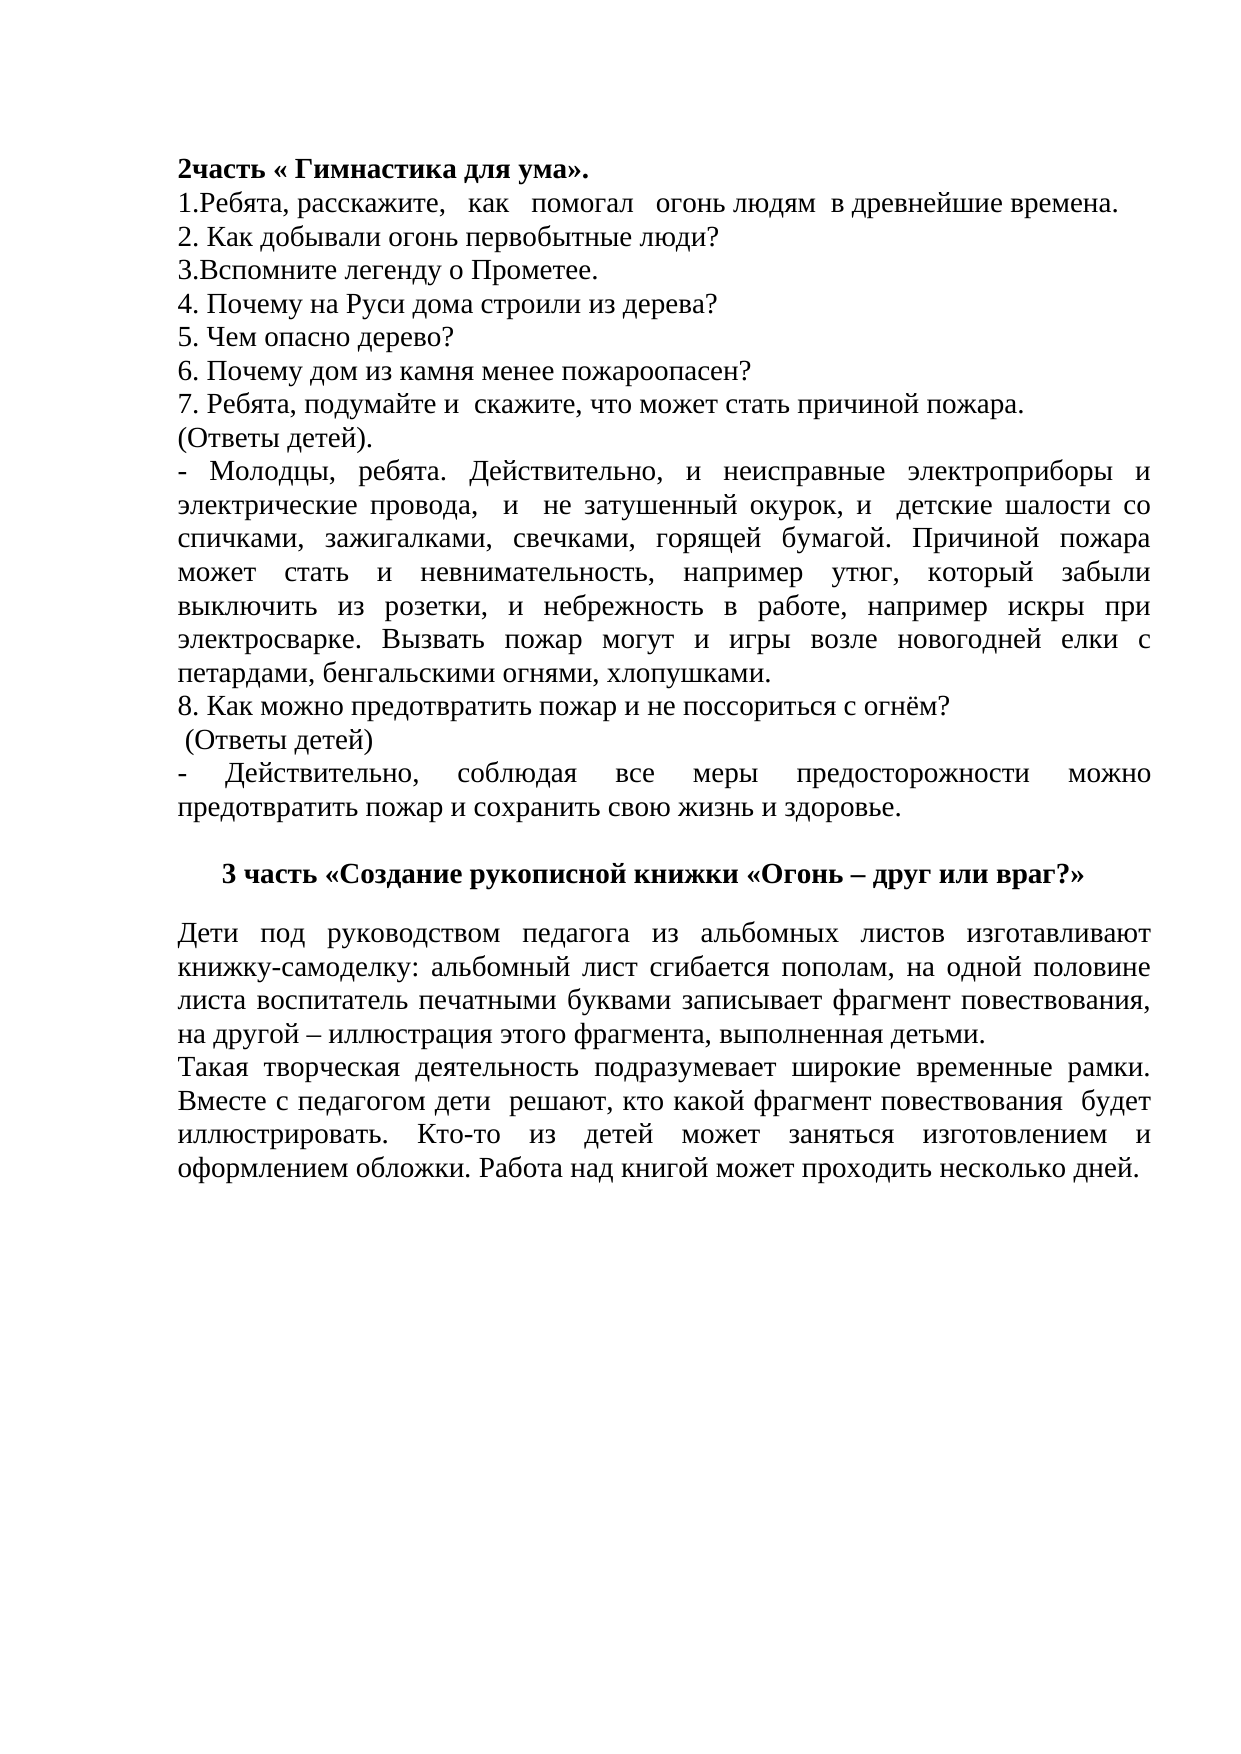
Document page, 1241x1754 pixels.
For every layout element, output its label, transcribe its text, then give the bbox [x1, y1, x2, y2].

text (Ответы детей) [177, 722, 1152, 755]
text (Ответы детей). [177, 420, 1152, 453]
text 4. Почему на Руси дома строили из дерева? [177, 286, 1152, 319]
text Такая творческая деятельность подразумевает широкие временные рамки. Вместе с педагогом дети решают, кто какой фрагмент повествования будет иллюстрировать. Кто-то из детей может заняться изготовлением и оформлением обложки. Работа над книгой может проходить несколько дней. [177, 1049, 1152, 1184]
text 8. Как можно предотвратить пожар и не поссориться с огнём? [177, 688, 1152, 722]
text Дети под руководством педагога из альбомных листов изготавливают книжку-самоделку: альбомный лист сгибается пополам, на одной половине листа воспитатель печатными буквами записывает фрагмент повествования, на другой – иллюстрация этого фрагмента, выполненная детьми. [177, 915, 1152, 1049]
text 2. Как добывали огонь первобытные люди? [177, 219, 1152, 252]
text - Молодцы, ребята. Действительно, и неисправные электроприборы и электрические провода, и не затушенный окурок, и детские шалости со спичками, зажигалками, свечками, горящей бумагой. Причиной пожара может стать и невнимательность, например утюг, который забыли выключить из розетки, и небрежность в работе, например искры при электросварке. Вызвать пожар могут и игры возле новогодней елки с петардами, бенгальскими огнями, хлопушками. [177, 453, 1152, 688]
text 3 часть «Создание рукописной книжки «Огонь – друг или враг?» [222, 856, 1152, 889]
text 2часть « Гимнастика для ума». [177, 152, 1152, 185]
text 3.Вспомните легенду о Прометее. [177, 252, 1152, 286]
text 7. Ребята, подумайте и скажите, что может стать причиной пожара. [177, 386, 1152, 420]
text - Действительно, соблюдая все меры предосторожности можно предотвратить пожар и сохранить свою жизнь и здоровье. [177, 755, 1152, 822]
text 6. Почему дом из камня менее пожароопасен? [177, 353, 1152, 386]
text 1.Ребята, расскажите, как помогал огонь людям в древнейшие времена. [177, 185, 1152, 219]
text 5. Чем опасно дерево? [177, 319, 1152, 353]
